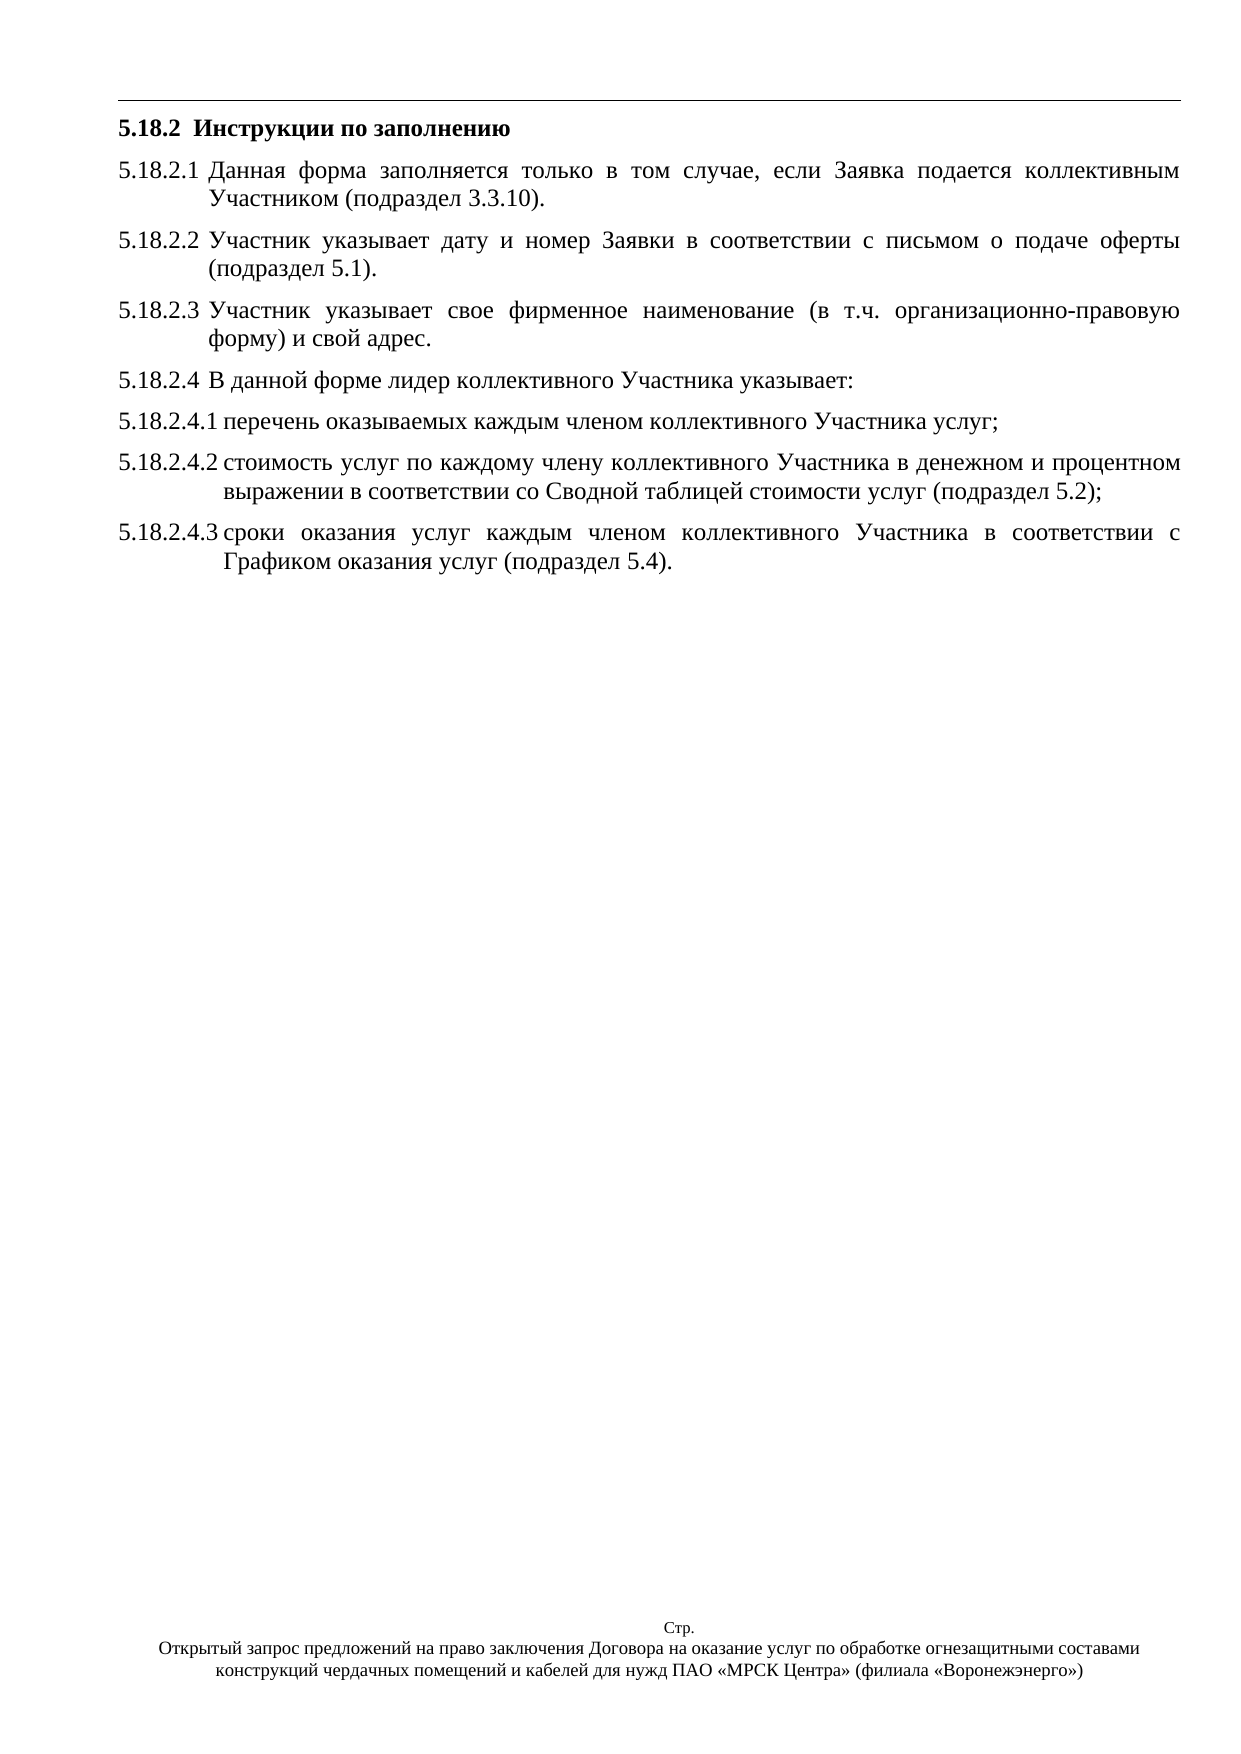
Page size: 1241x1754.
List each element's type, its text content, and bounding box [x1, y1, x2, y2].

list стоимость услуг по каждому члену коллективного Участника в денежном и процентном выражении в соответствии со Сводной таблицей стоимости услуг (подраздел 5.2); [118, 447, 1181, 505]
list Данная форма заполняется только в том случае, если Заявка подается коллективным Участником (подраздел 3.3.10). [118, 155, 1181, 212]
subtitle Инструкции по заполнению [118, 113, 1181, 142]
list Участник указывает дату и номер Заявки в соответствии с письмом о подаче оферты (подраздел 5.1). [118, 225, 1181, 282]
list В данной форме лидер коллективного Участника указывает: [118, 365, 1181, 393]
list Участник указывает свое фирменное наименование (в т.ч. организационно-правовую форму) и свой адрес. [118, 295, 1181, 352]
list перечень оказываемых каждым членом коллективного Участника услуг; [118, 406, 1181, 435]
list сроки оказания услуг каждым членом коллективного Участника в соответствии с Графиком оказания услуг (подраздел 5.4). [118, 517, 1181, 575]
